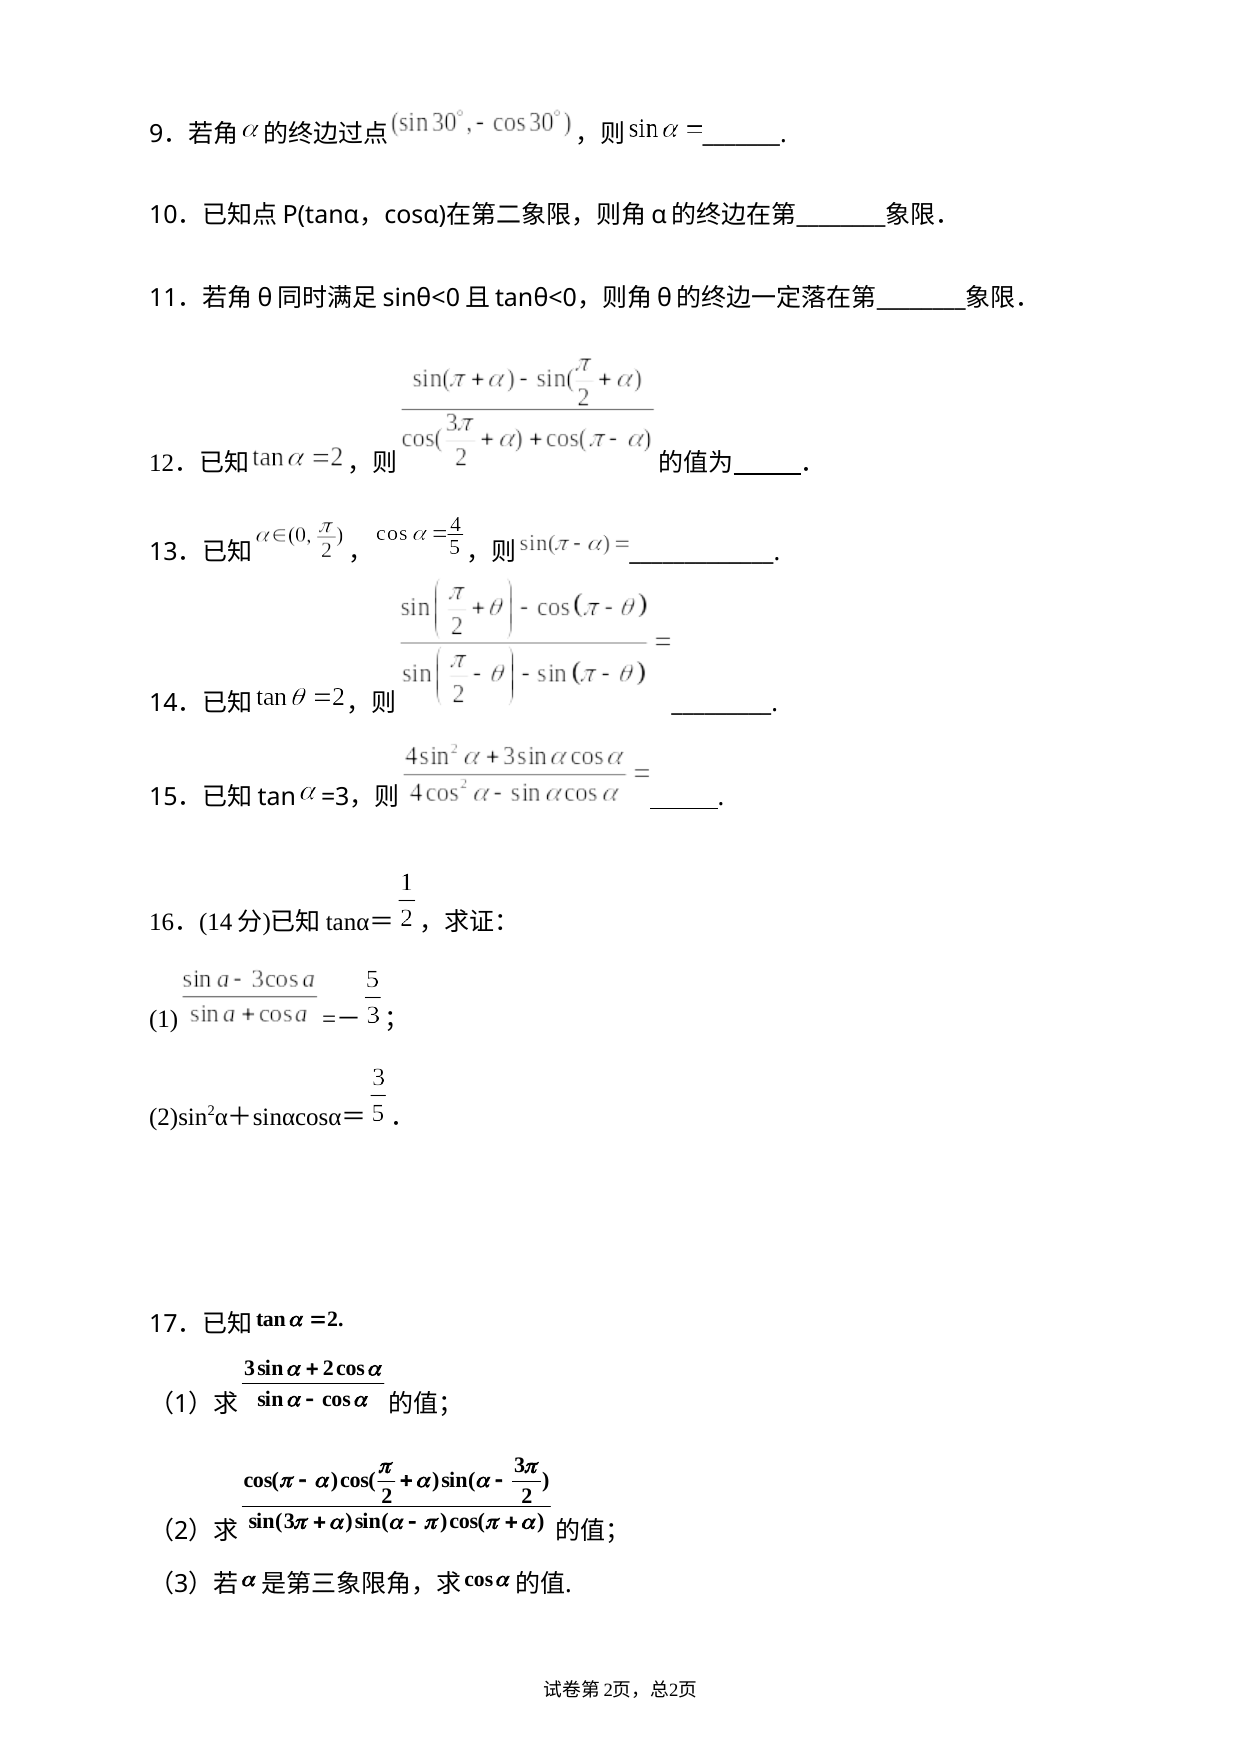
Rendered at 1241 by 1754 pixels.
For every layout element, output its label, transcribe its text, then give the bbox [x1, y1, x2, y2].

text 15．已知tan=3，则 . [149, 736, 1091, 834]
text 11．若角θ同时满足sinθ<0且tanθ<0，则角θ的终边一定落在第________象限． [149, 263, 1091, 328]
text 17．已知 [149, 1289, 1091, 1354]
text (1)=－； [149, 964, 1091, 1061]
text （2）求的值； [149, 1451, 1091, 1549]
text (2)sin2α＋sinαcosα＝． [149, 1061, 1091, 1159]
text 13．已知，，则_____________. [149, 509, 1091, 574]
text 16．(14分)已知tanα＝，求证： [149, 866, 1091, 964]
text 10．已知点P(tanα，cosα)在第二象限，则角α的终边在第________象限． [149, 180, 1091, 245]
text 9．若角的终边过点，则_______. [149, 97, 1091, 162]
text （3）若是第三象限角，求的值. [149, 1549, 1091, 1614]
text （1）求的值； [149, 1354, 1091, 1451]
text 12．已知，则的值为 ． [149, 346, 1091, 509]
text 14．已知，则_________. [149, 574, 1091, 736]
